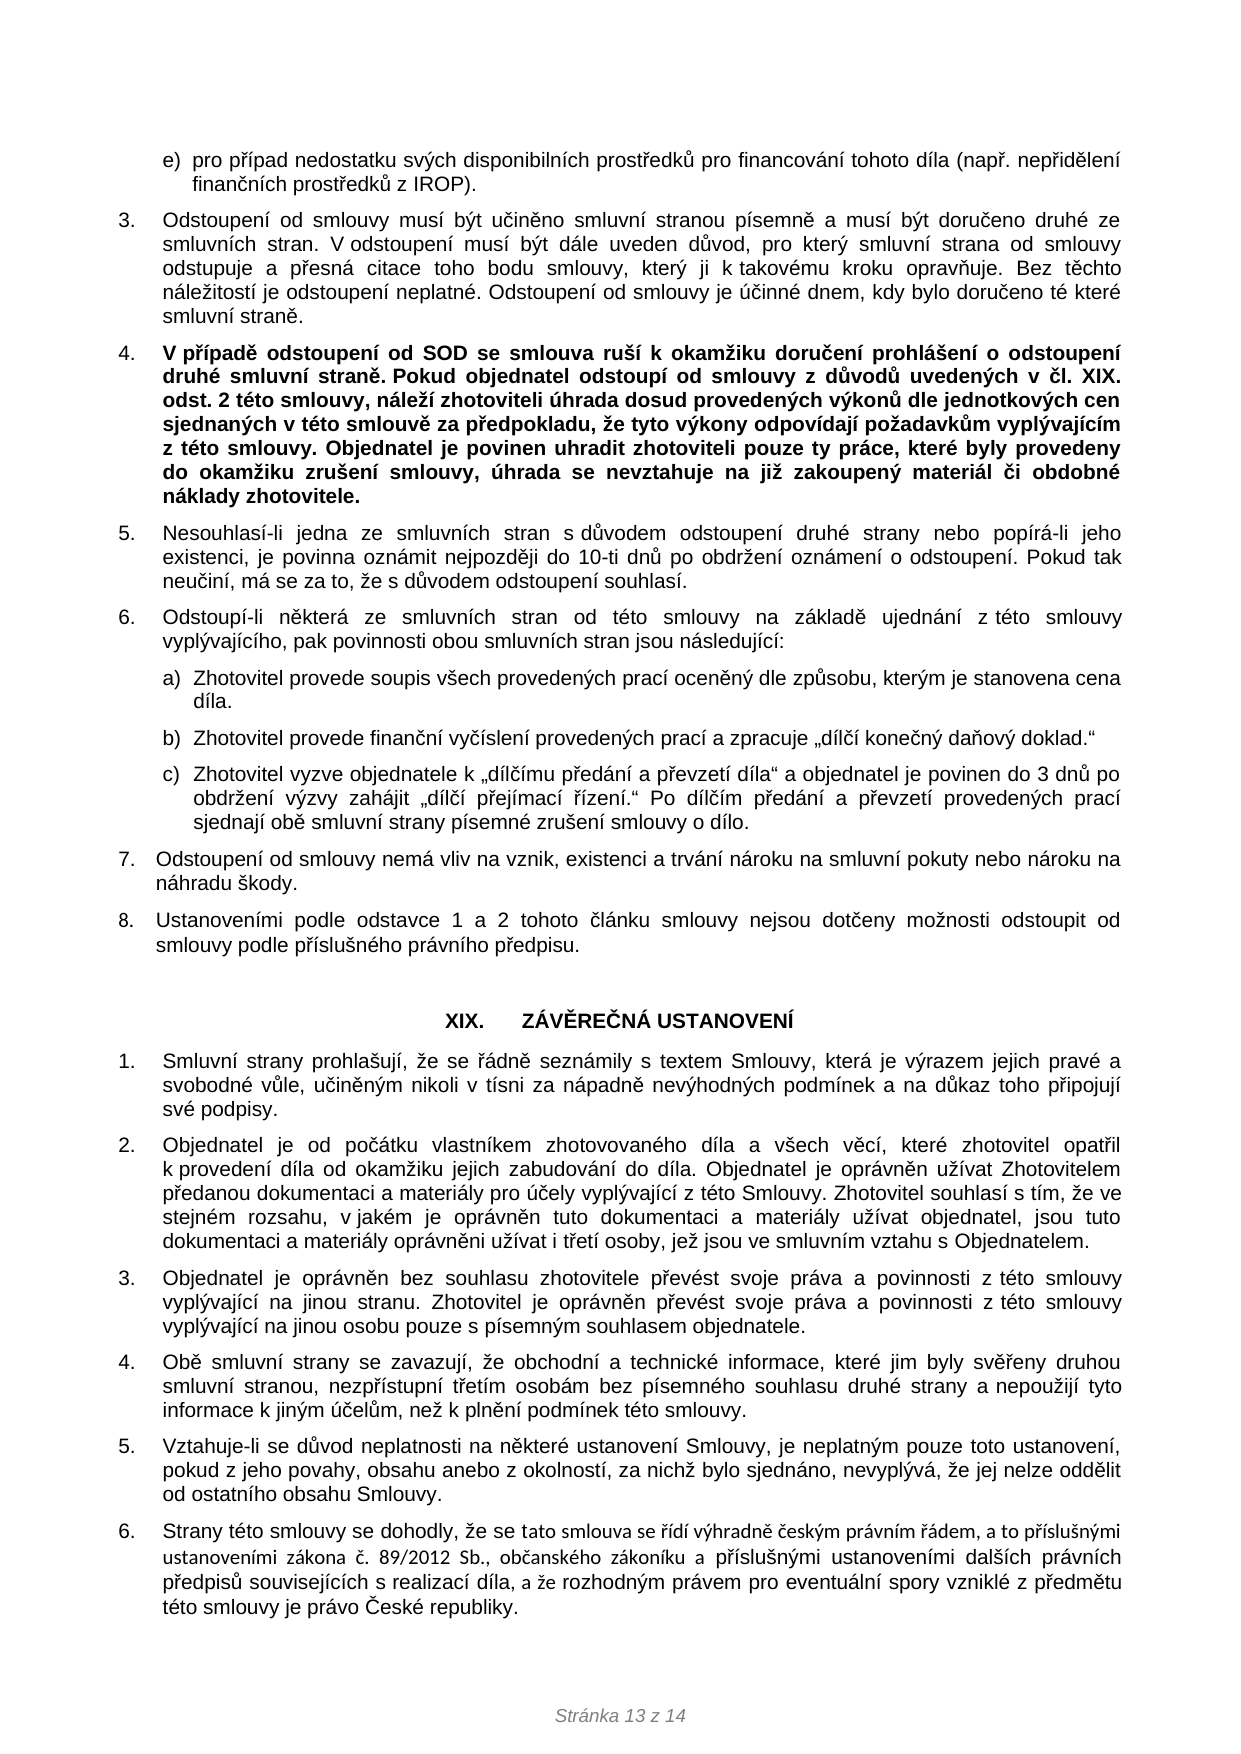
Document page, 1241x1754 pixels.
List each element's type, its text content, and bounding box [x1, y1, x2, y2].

list Zhotovitel vyzve objednatele k „dílčímu předání a převzetí díla“ a objednatel je povinen do 3 dnů po obdržení výzvy zahájit „dílčí přejímací řízení.“ Po dílčím předání a převzetí provedených prací sjednají obě smluvní strany písemné zrušení smlouvy o dílo. [162, 762, 1122, 834]
list Ustanoveními podle odstavce 1 a 2 tohoto článku smlouvy nejsou dotčeny možnosti odstoupit od smlouvy podle příslušného právního předpisu. [118, 907, 1122, 956]
list V případě odstoupení od SOD se smlouva ruší k okamžiku doručení prohlášení o odstoupení druhé smluvní straně. Pokud objednatel odstoupí od smlouvy z důvodů uvedených v čl. XIX. odst. 2 této smlouvy, náleží zhotoviteli úhrada dosud provedených výkonů dle jednotkových cen sjednaných v této smlouvě za předpokladu, že tyto výkony odpovídají požadavkům vyplývajícím z této smlouvy. Objednatel je povinen uhradit zhotoviteli pouze ty práce, které byly provedeny do okamžiku zrušení smlouvy, úhrada se nevztahuje na již zakoupený materiál či obdobné náklady zhotovitele. [118, 340, 1122, 508]
list Odstoupení od smlouvy nemá vliv na vznik, existenci a trvání nároku na smluvní pokuty nebo nároku na náhradu škody. [118, 847, 1122, 894]
list Objednatel je od počátku vlastníkem zhotovovaného díla a všech věcí, které zhotovitel opatřil k provedení díla od okamžiku jejich zabudování do díla. Objednatel je oprávněn užívat Zhotovitelem předanou dokumentaci a materiály pro účely vyplývající z této Smlouvy. Zhotovitel souhlasí s tím, že ve stejném rozsahu, v jakém je oprávněn tuto dokumentaci a materiály užívat objednatel, jsou tuto dokumentaci a materiály oprávněni užívat i třetí osoby, jež jsou ve smluvním vztahu s Objednatelem. [118, 1133, 1122, 1253]
list Strany této smlouvy se dohodly, že se tato smlouva se řídí výhradně českým právním řádem, a to příslušnými ustanoveními zákona č. 89/2012 Sb., občanského zákoníku a příslušnými ustanoveními dalších právních předpisů souvisejících s realizací díla, a že rozhodným právem pro eventuální spory vzniklé z předmětu této smlouvy je právo České republiky. [118, 1519, 1122, 1619]
list Odstoupení od smlouvy musí být učiněno smluvní stranou písemně a musí být doručeno druhé ze smluvních stran. V odstoupení musí být dále uveden důvod, pro který smluvní strana od smlouvy odstupuje a přesná citace toho bodu smlouvy, který ji k takovému kroku opravňuje. Bez těchto náležitostí je odstoupení neplatné. Odstoupení od smlouvy je účinné dnem, kdy bylo doručeno té které smluvní straně. [118, 208, 1122, 328]
list pro případ nedostatku svých disponibilních prostředků pro financování tohoto díla (např. nepřidělení finančních prostředků z IROP). [162, 148, 1122, 196]
list Zhotovitel provede finanční vyčíslení provedených prací a zpracuje „dílčí konečný daňový doklad.“ [162, 726, 1122, 750]
list Vztahuje-li se důvod neplatnosti na některé ustanovení Smlouvy, je neplatným pouze toto ustanovení, pokud z jeho povahy, obsahu anebo z okolností, za nichž bylo sjednáno, nevyplývá, že jej nelze oddělit od ostatního obsahu Smlouvy. [118, 1434, 1122, 1506]
list Zhotovitel provede soupis všech provedených prací oceněný dle způsobu, kterým je stanovena cena díla. [162, 665, 1122, 713]
list Obě smluvní strany se zavazují, že obchodní a technické informace, které jim byly svěřeny druhou smluvní stranou, nezpřístupní třetím osobám bez písemného souhlasu druhé strany a nepoužijí tyto informace k jiným účelům, než k plnění podmínek této smlouvy. [118, 1350, 1122, 1422]
list Závěrečná ustanovení [156, 1009, 1122, 1033]
list Nesouhlasí-li jedna ze smluvních stran s důvodem odstoupení druhé strany nebo popírá-li jeho existenci, je povinna oznámit nejpozději do 10-ti dnů po obdržení oznámení o odstoupení. Pokud tak neučiní, má se za to, že s důvodem odstoupení souhlasí. [118, 521, 1122, 592]
list Smluvní strany prohlašují, že se řádně seznámily s textem Smlouvy, která je výrazem jejich pravé a svobodné vůle, učiněným nikoli v tísni za nápadně nevýhodných podmínek a na důkaz toho připojují své podpisy. [118, 1049, 1122, 1121]
list Odstoupí-li některá ze smluvních stran od této smlouvy na základě ujednání z této smlouvy vyplývajícího, pak povinnosti obou smluvních stran jsou následující: [118, 605, 1122, 653]
list Objednatel je oprávněn bez souhlasu zhotovitele převést svoje práva a povinnosti z této smlouvy vyplývající na jinou stranu. Zhotovitel je oprávněn převést svoje práva a povinnosti z této smlouvy vyplývající na jinou osobu pouze s písemným souhlasem objednatele. [118, 1266, 1122, 1337]
